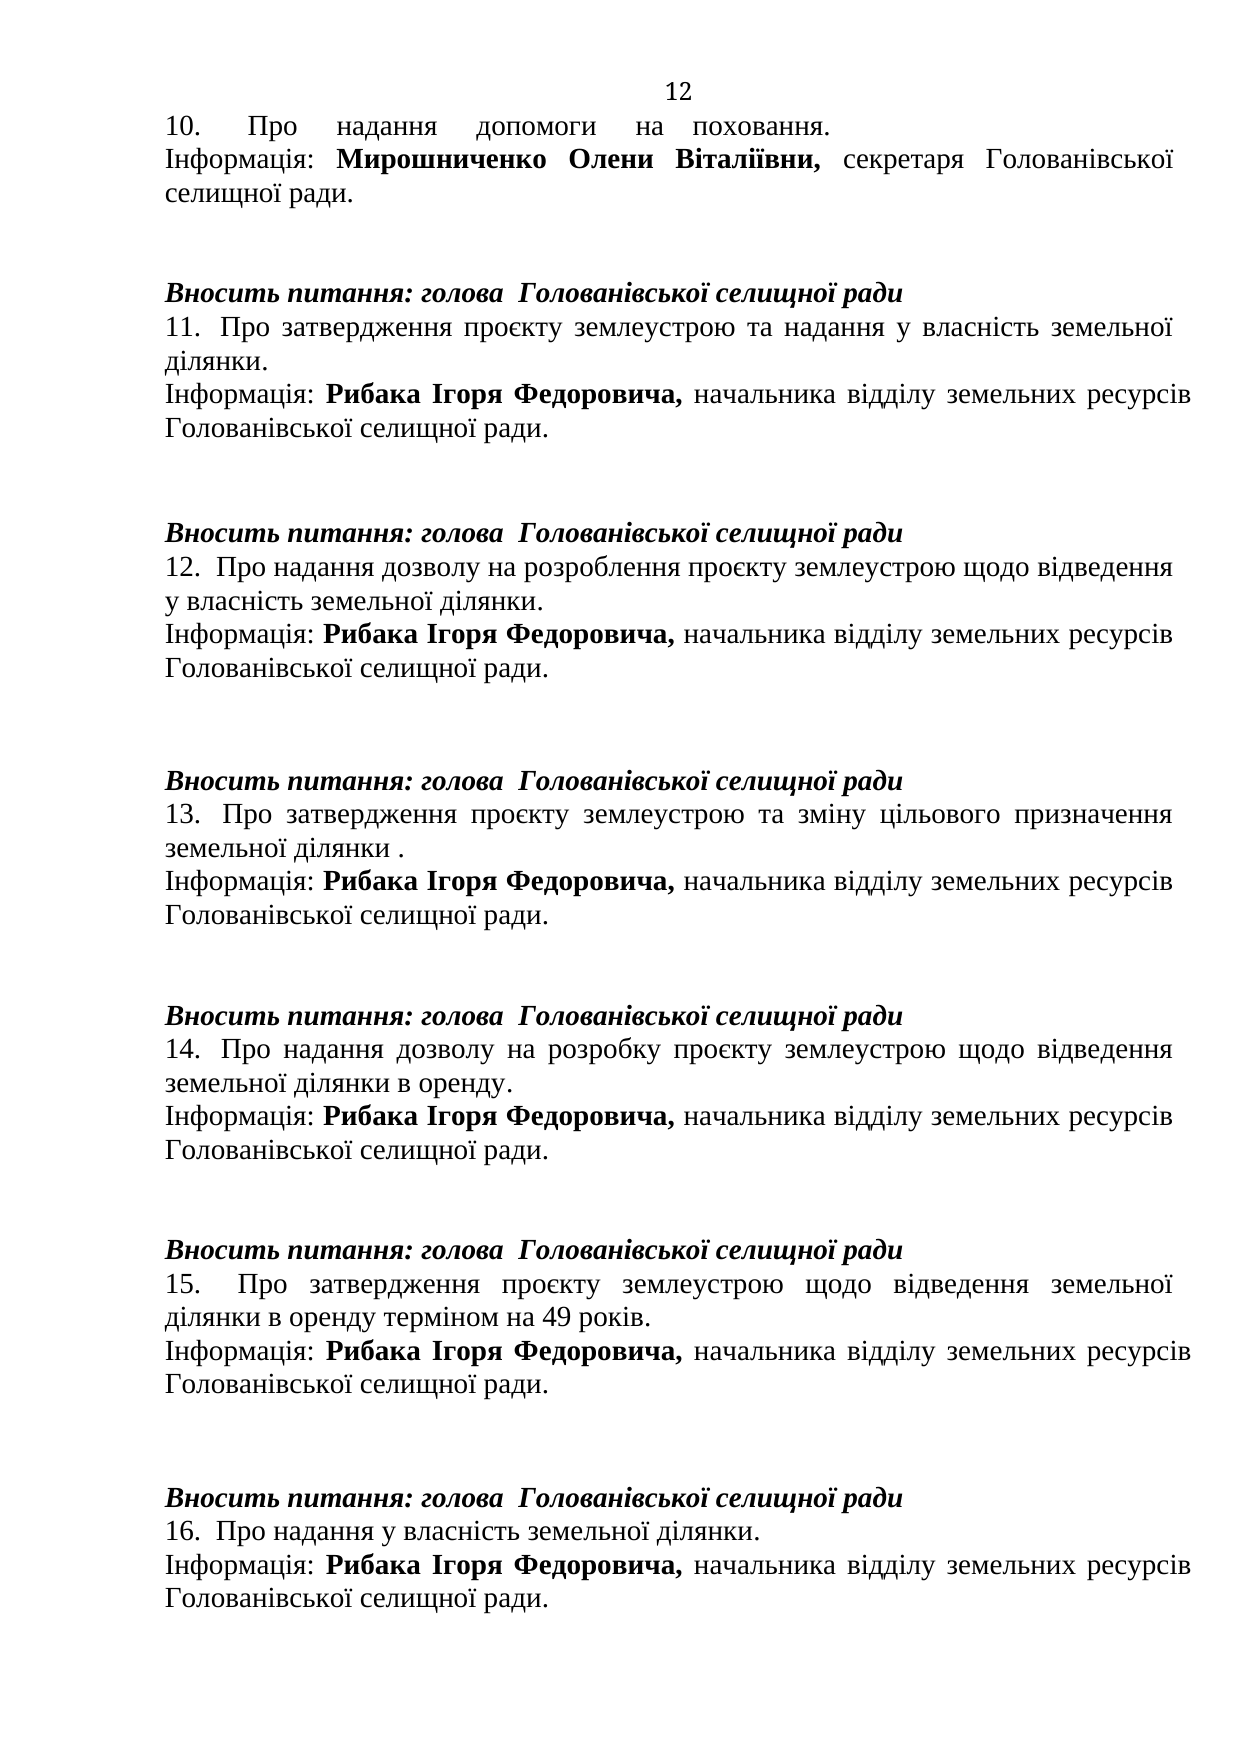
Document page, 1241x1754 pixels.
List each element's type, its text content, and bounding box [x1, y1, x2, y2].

text Інформація: Рибака Ігоря Федоровича, начальника відділу земельних ресурсів Голованівської селищної ради. [164, 863, 1173, 931]
text 16. Про надання у власність земельної ділянки. [164, 1513, 1173, 1547]
text Інформація: Рибака Ігоря Федоровича, начальника відділу земельних ресурсів Голованівської селищної ради. [164, 1333, 1192, 1400]
text Інформація: Рибака Ігоря Федоровича, начальника відділу земельних ресурсів Голованівської селищної ради. [164, 1098, 1173, 1165]
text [164, 1480, 1178, 1513]
text 13. Про затвердження проєкту землеустрою та зміну цільового призначення земельної ділянки . [164, 796, 1173, 863]
text 15. Про затвердження проєкту землеустрою щодо відведення земельної ділянки в оренду терміном на 49 років. [164, 1266, 1173, 1333]
text Вносить питання: голова Голованівської селищної ради [164, 763, 1178, 796]
text Вносить питання: голова Голованівської селищної ради [164, 516, 1178, 549]
text Інформація: Мирошниченко Олени Віталіївни, секретаря Голованівської селищної ради. [164, 141, 1173, 208]
text 12. Про надання дозволу на розроблення проєкту землеустрою щодо відведення у власність земельної ділянки. [164, 549, 1173, 616]
text Інформація: Рибака Ігоря Федоровича, начальника відділу земельних ресурсів Голованівської селищної ради. [164, 376, 1192, 443]
text Інформація: Рибака Ігоря Федоровича, начальника відділу земельних ресурсів Голованівської селищної ради. [164, 616, 1173, 683]
text Інформація: Рибака Ігоря Федоровича, начальника відділу земельних ресурсів Голованівської селищної ради. [164, 1547, 1192, 1614]
text 10. Про надання допомоги на поховання. [164, 108, 1173, 141]
text 14. Про надання дозволу на розробку проєкту землеустрою щодо відведення земельної ділянки в оренду. [164, 1031, 1173, 1098]
text Вносить питання: голова Голованівської селищної ради [164, 1232, 1178, 1266]
text 11. Про затвердження проєкту землеустрою та надання у власність земельної ділянки. [164, 309, 1173, 376]
text Вносить питання: голова Голованівської селищної ради [164, 998, 1178, 1031]
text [164, 276, 1178, 309]
